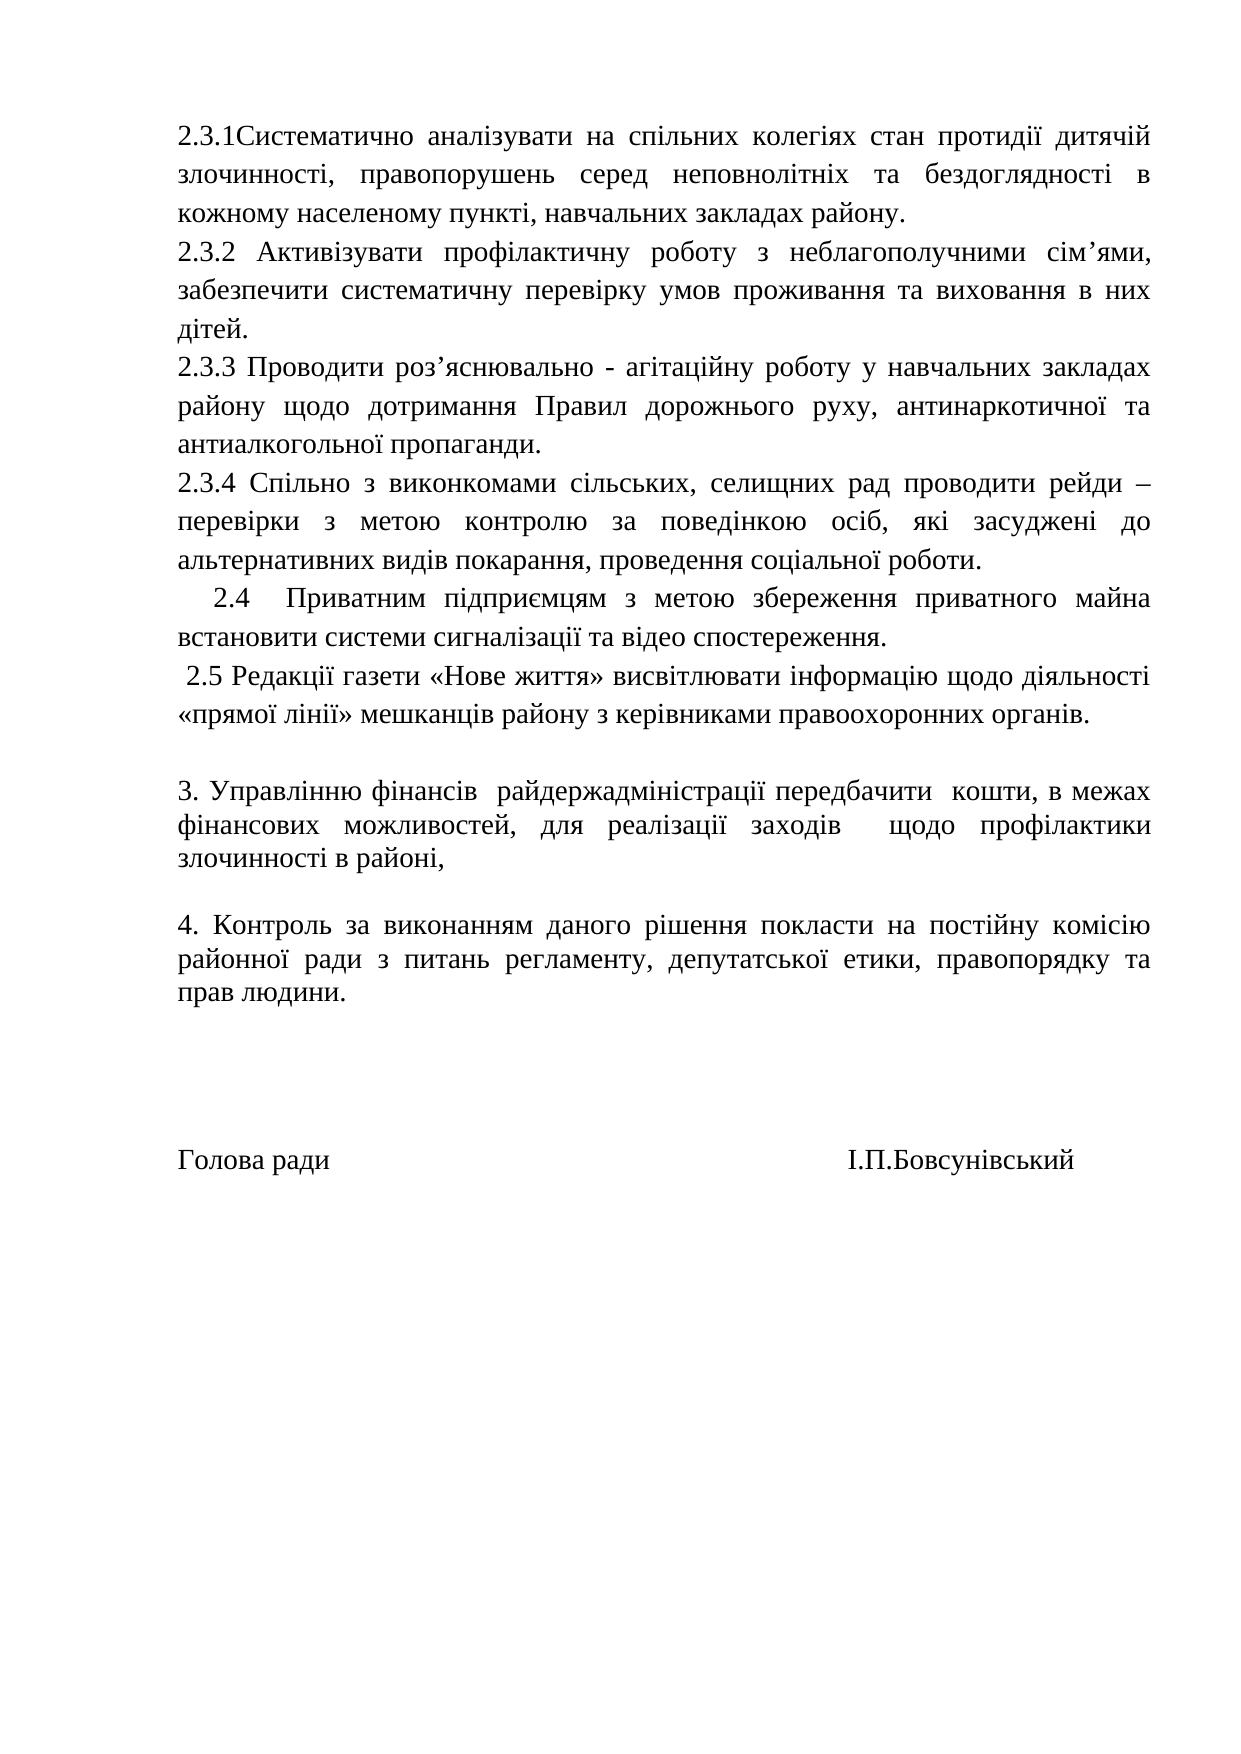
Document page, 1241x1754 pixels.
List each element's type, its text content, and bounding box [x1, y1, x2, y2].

text 2.5 Редакції газети «Нове життя» висвітлювати інформацію щодо діяльності «прямої лінії» мешканців району з керівниками правоохоронних органів. [177, 658, 1152, 730]
text Голова ради І.П.Бовсунівський [177, 1142, 1152, 1176]
text 2.3.1Систематично аналізувати на спільних колегіях стан протидії дитячій злочинності, правопорушень серед неповнолітніх та бездоглядності в кожному населеному пункті, навчальних закладах району. [177, 118, 1152, 229]
text 2.3.4 Спільно з виконкомами сільських, селищних рад проводити рейди – перевірки з метою контролю за поведінкою осіб, які засуджені до альтернативних видів покарання, проведення соціальної роботи. [177, 465, 1152, 576]
text 3. Управлінню фінансів райдержадміністрації передбачити кошти, в межах фінансових можливостей, для реалізації заходів щодо профілактики злочинності в районі, [177, 773, 1152, 874]
text 2.4 Приватним підприємцям з метою збереження приватного майна встановити системи сигналізації та відео спостереження. [177, 581, 1152, 653]
text 4. Контроль за виконанням даного рішення покласти на постійну комісію районної ради з питань регламенту, депутатської етики, правопорядку та прав людини. [177, 907, 1152, 1008]
text 2.3.2 Активізувати профілактичну роботу з неблагополучними сім’ями, забезпечити систематичну перевірку умов проживання та виховання в них дітей. [177, 234, 1152, 344]
text 2.3.3 Проводити роз’яснювально - агітаційну роботу у навчальних закладах району щодо дотримання Правил дорожнього руху, антинаркотичної та антиалкогольної пропаганди. [177, 349, 1152, 460]
